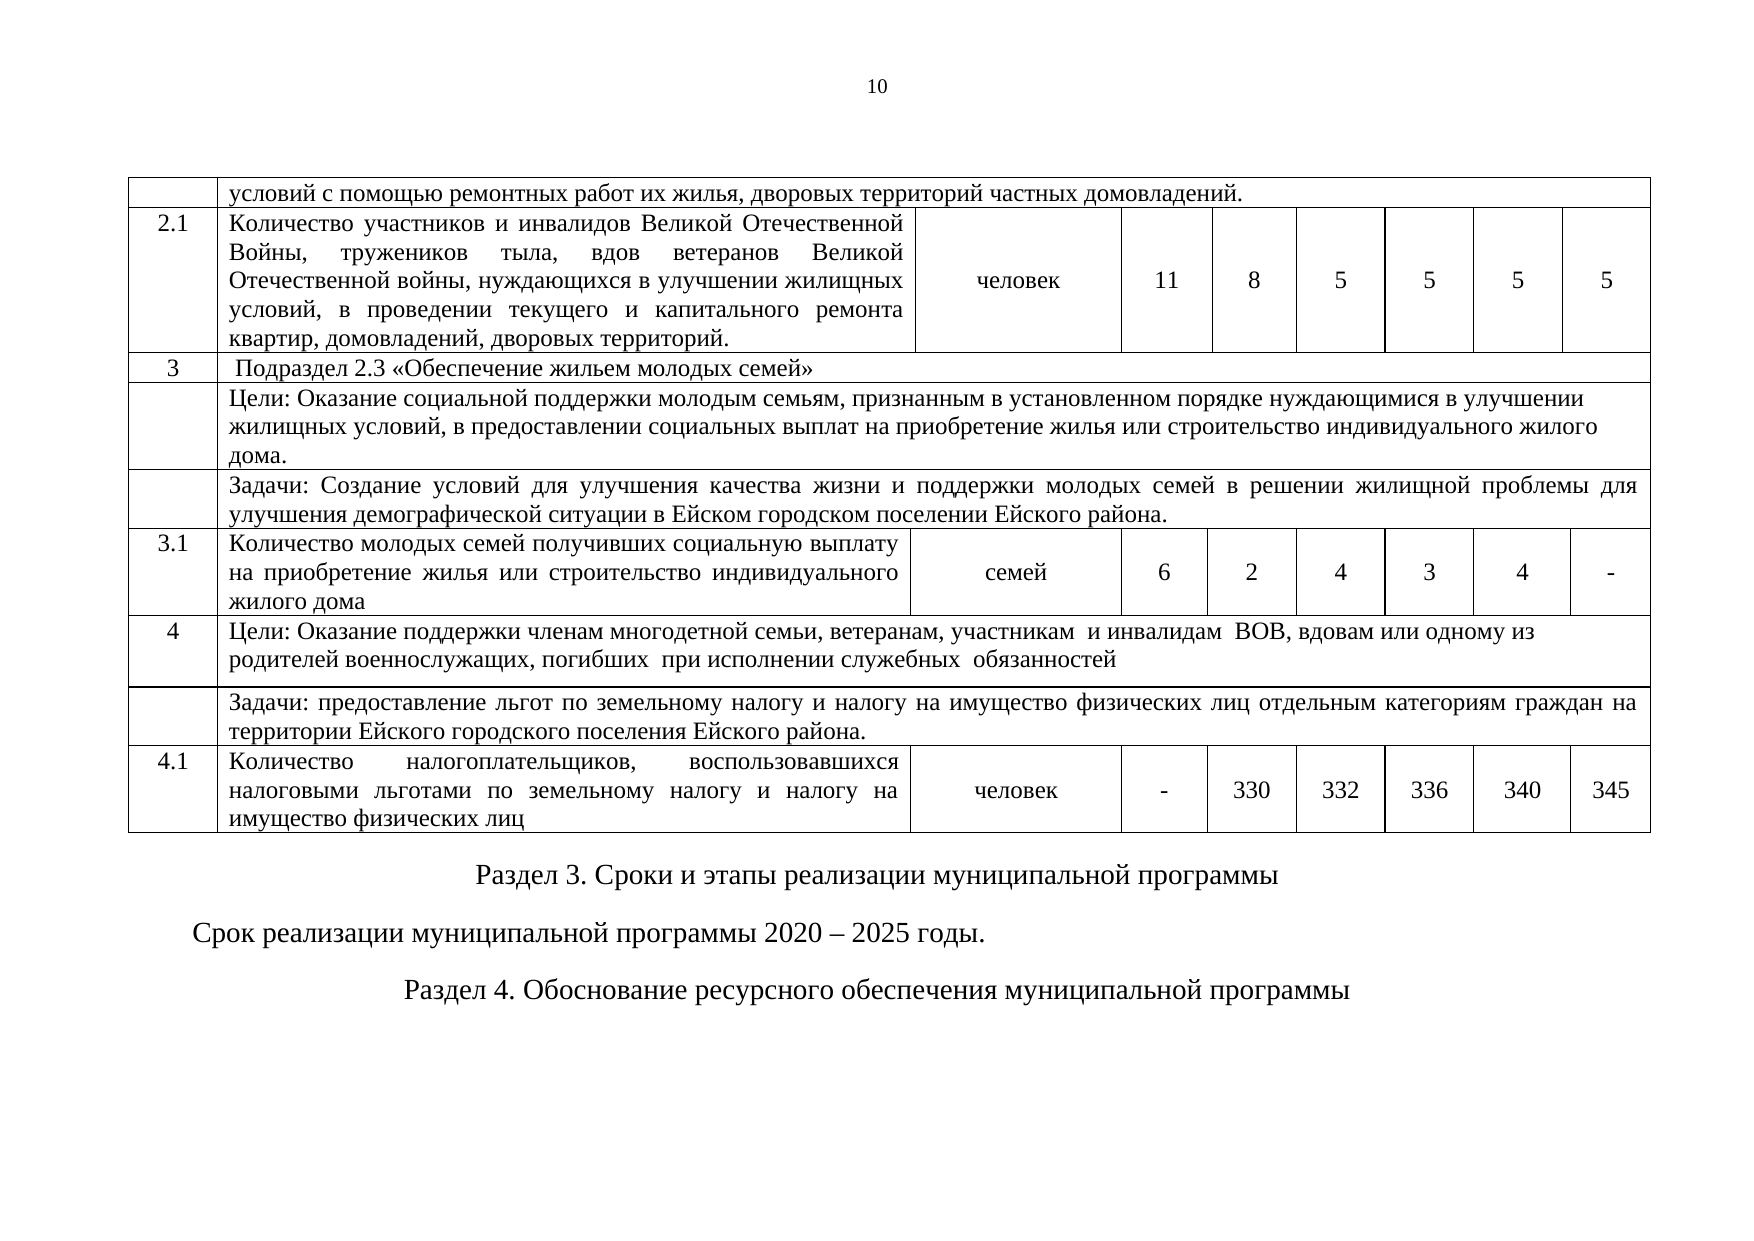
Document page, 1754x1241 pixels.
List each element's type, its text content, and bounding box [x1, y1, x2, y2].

table_cell 6 [1122, 529, 1207, 615]
table_cell 11 [1122, 208, 1212, 352]
table_cell 340 [1474, 746, 1570, 832]
table_cell [129, 178, 217, 207]
table_cell Цели: Оказание социальной поддержки молодым семьям, признанным в установленном порядке нуждающимися в улучшении жилищных условий, в предоставлении социальных выплат на приобретение жилья или строительство индивидуального жилого дома. [218, 383, 1650, 469]
table_cell 5 [1563, 208, 1650, 352]
text Срок реализации муниципальной программы 2020 – 2025 годы. [118, 915, 1636, 948]
table_cell 5 [1386, 208, 1473, 352]
table_cell 3 [129, 353, 217, 382]
table_cell 3.1 [129, 529, 217, 615]
table_cell [129, 688, 217, 745]
table_cell 8 [1213, 208, 1296, 352]
table_cell 4.1 [129, 746, 217, 832]
table_cell [129, 383, 217, 469]
table_cell 345 [1571, 746, 1650, 832]
table_cell 5 [1474, 208, 1562, 352]
table_cell [129, 470, 217, 527]
table_cell человек [911, 746, 1121, 832]
table_cell - [1122, 746, 1207, 832]
table_cell человек [916, 208, 1121, 352]
table_cell Цели: Оказание поддержки членам многодетной семьи, ветеранам, участникам и инвалидам ВОВ, вдовам или одному из родителей военнослужащих, погибших при исполнении служебных обязанностей [218, 616, 1650, 686]
table_cell 5 [1297, 208, 1384, 352]
table_cell 4 [129, 616, 217, 686]
table_cell - [1571, 529, 1650, 615]
table_cell Количество налогоплательщиков, воспользовавшихся налоговыми льготами по земельному налогу и налогу на имущество физических лиц [218, 746, 910, 832]
table_cell 336 [1386, 746, 1473, 832]
table_cell Задачи: Создание условий для улучшения качества жизни и поддержки молодых семей в решении жилищной проблемы для улучшения демографической ситуации в Ейском городском поселении Ейского района. [218, 470, 1650, 527]
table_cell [218, 178, 1650, 207]
table_cell 332 [1297, 746, 1384, 832]
table_cell Количество участников и инвалидов Великой Отечественной Войны, тружеников тыла, вдов ветеранов Великой Отечественной войны, нуждающихся в улучшении жилищных условий, в проведении текущего и капитального ремонта квартир, домовладений, дворовых территорий. [218, 208, 915, 352]
table_cell 2.1 [129, 208, 217, 352]
table_cell 4 [1474, 529, 1570, 615]
text Раздел 4. Обоснование ресурсного обеспечения муниципальной программы [118, 972, 1636, 1006]
table_cell Задачи: предоставление льгот по земельному налогу и налогу на имущество физических лиц отдельным категориям граждан на территории Ейского городского поселения Ейского района. [218, 688, 1650, 745]
table_cell 4 [1297, 529, 1384, 615]
table_cell 330 [1208, 746, 1296, 832]
table_cell 3 [1386, 529, 1473, 615]
text Раздел 3. Сроки и этапы реализации муниципальной программы [118, 857, 1636, 891]
table_cell семей [911, 529, 1121, 615]
table_cell Количество молодых семей получивших социальную выплату на приобретение жилья или строительство индивидуального жилого дома [218, 529, 910, 615]
table_cell 2 [1208, 529, 1296, 615]
table_cell Подраздел 2.3 «Обеспечение жильем молодых семей» [218, 353, 1650, 382]
